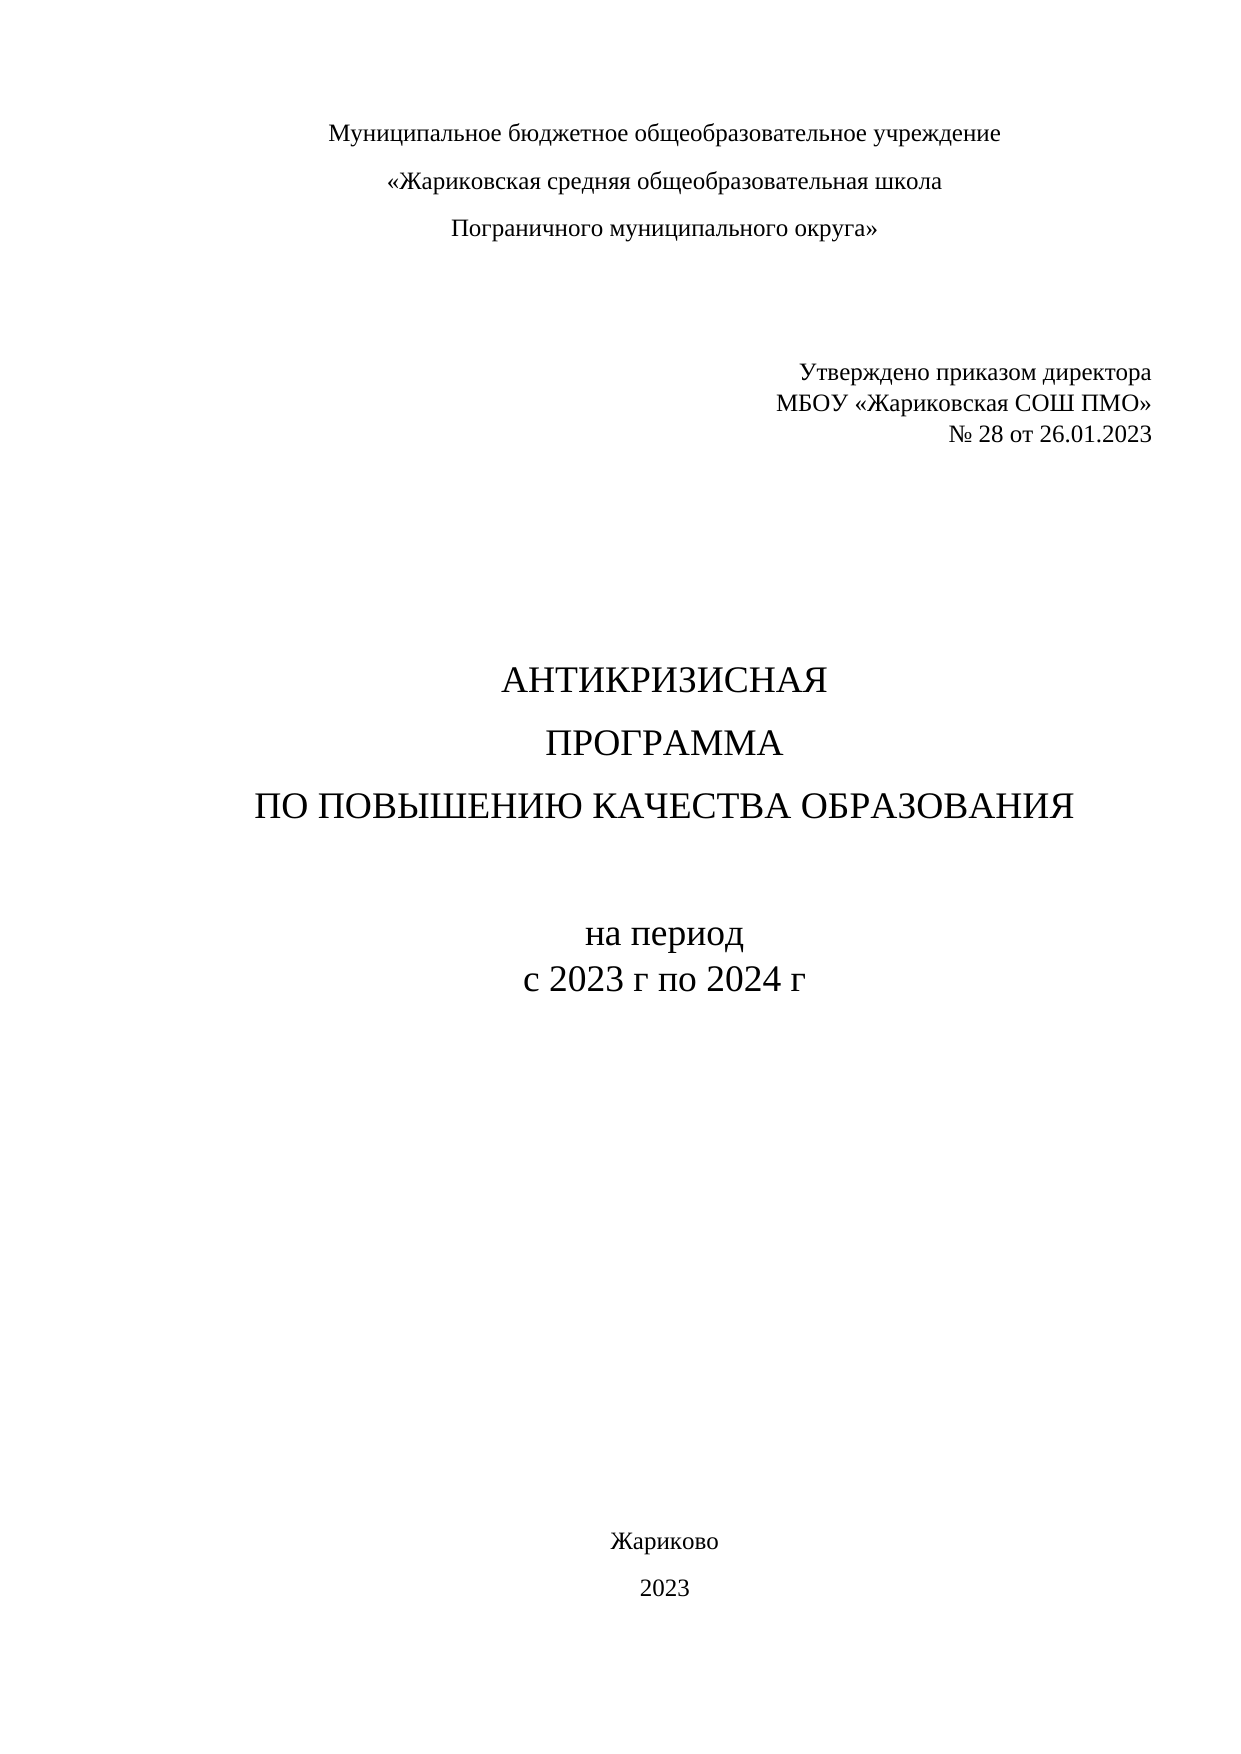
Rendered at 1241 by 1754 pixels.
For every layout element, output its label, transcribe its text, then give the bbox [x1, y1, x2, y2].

text Жариково [177, 1526, 1152, 1554]
text 2023 [177, 1573, 1152, 1602]
text Пограничного муниципального округа» [177, 213, 1152, 242]
text АНТИКРИЗИСНАЯ [177, 657, 1152, 700]
text Утверждено приказом директора МБОУ «Жариковская СОШ ПМО» № 28 от 26.01.2023 [177, 357, 1152, 447]
text ПРОГРАММА [177, 721, 1152, 764]
text ПО ПОВЫШЕНИЮ КАЧЕСТВА ОБРАЗОВАНИЯ [177, 784, 1152, 827]
text Муниципальное бюджетное общеобразовательное учреждение [177, 118, 1152, 147]
text «Жариковская средняя общеобразовательная школа [177, 166, 1152, 194]
text на период с 2023 г по 2024 г [177, 910, 1152, 1000]
